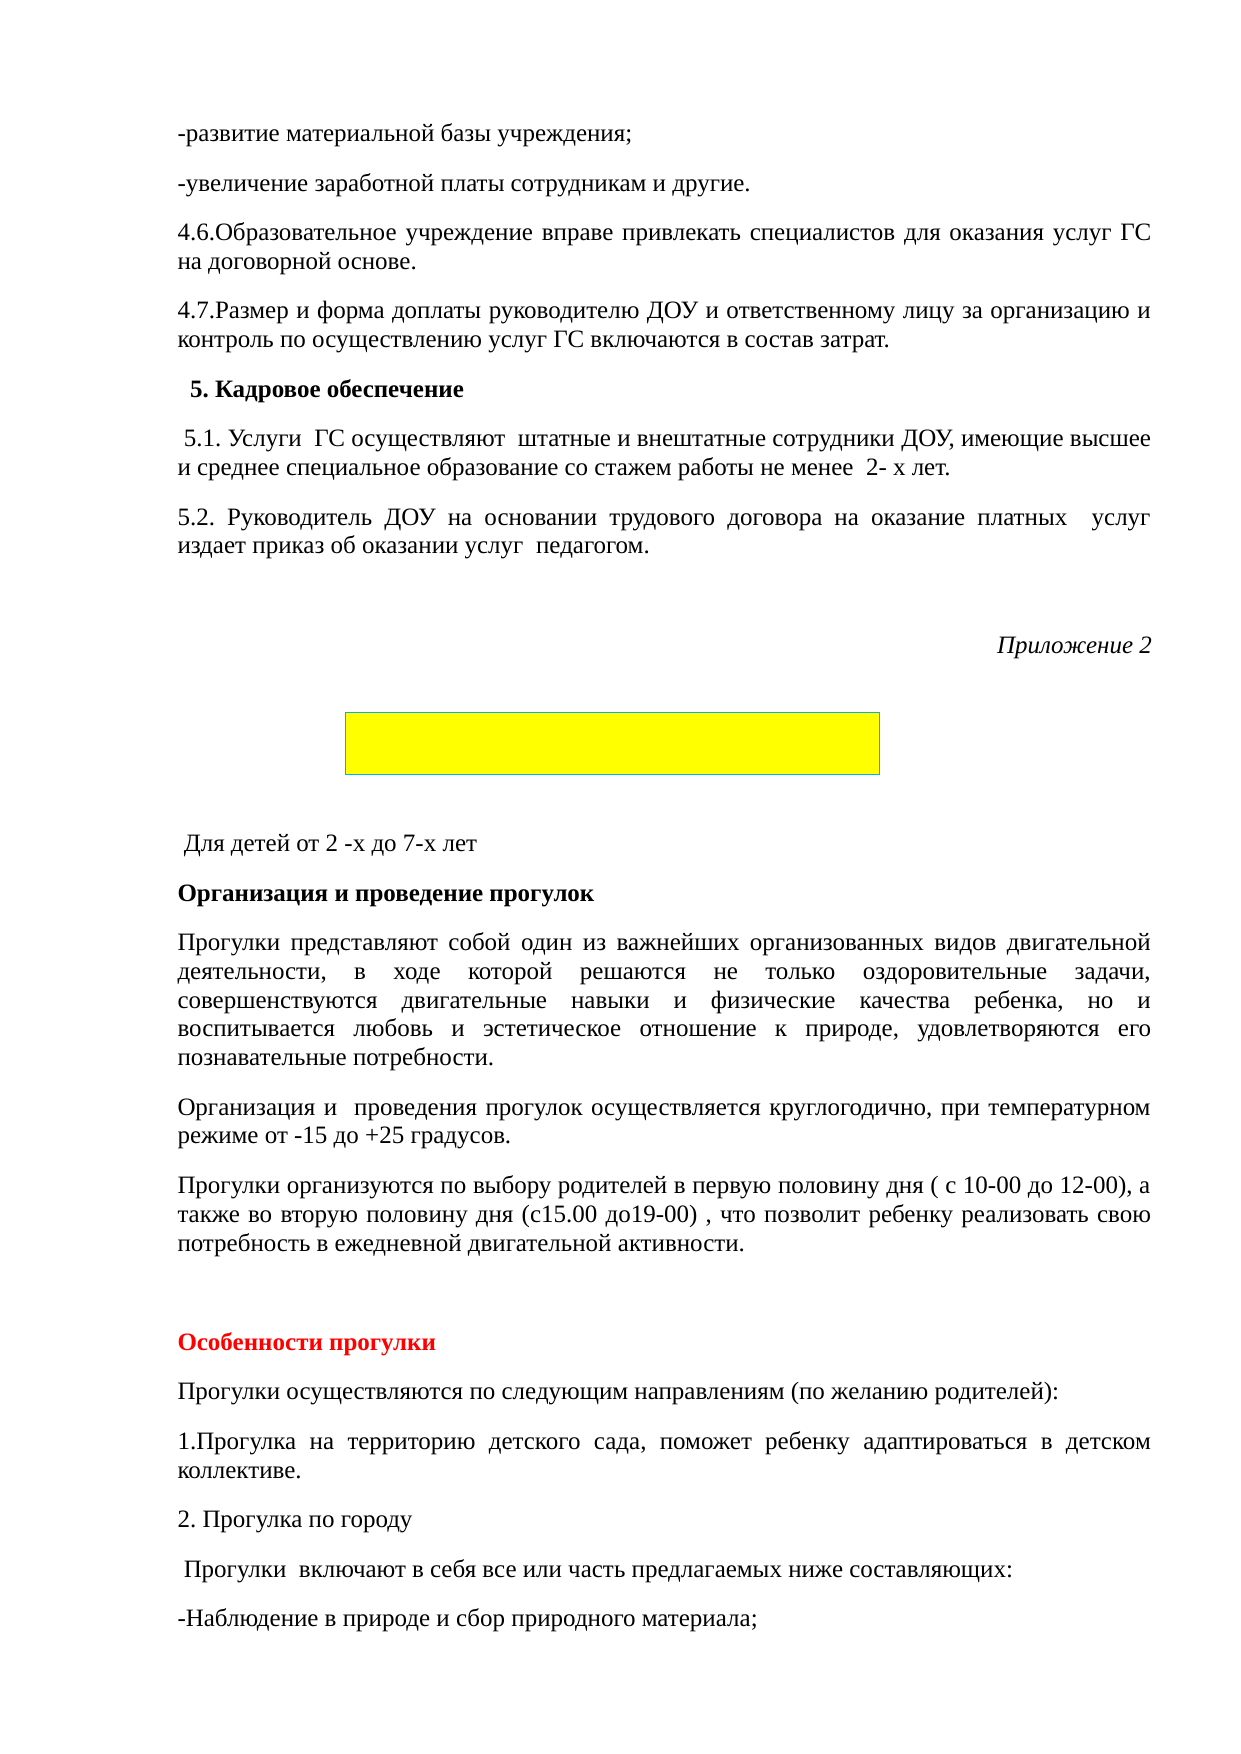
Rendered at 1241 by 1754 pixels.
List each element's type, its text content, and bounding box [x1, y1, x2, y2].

text 2. Прогулка по городу [177, 1504, 1152, 1533]
text 5.1. Услуги ГС осуществляют штатные и внештатные сотрудники ДОУ, имеющие высшее и среднее специальное образование со стажем работы не менее 2- х лет. [177, 423, 1152, 481]
text -развитие материальной базы учреждения; [177, 118, 1152, 147]
text Прогулки осуществляются по следующим направлениям (по желанию родителей): [177, 1376, 1152, 1405]
text -Наблюдение в природе и сбор природного материала; [177, 1603, 1152, 1632]
text Организация и проведения прогулок осуществляется круглогодично, при температурном режиме от -15 до +25 градусов. [177, 1092, 1152, 1149]
text 5.2. Руководитель ДОУ на основании трудового договора на оказание платных услуг издает приказ об оказании услуг педагогом. [177, 502, 1152, 559]
text Организация и проведение прогулок [177, 878, 1152, 906]
text Приложение 2 [177, 630, 1152, 658]
text Особенности прогулки [177, 1327, 1152, 1356]
text 4.6.Образовательное учреждение вправе привлекать специалистов для оказания услуг ГС на договорной основе. [177, 217, 1152, 275]
text Прогулки включают в себя все или часть предлагаемых ниже составляющих: [177, 1554, 1152, 1583]
text Для детей от 2 -х до 7-х лет [177, 828, 1152, 857]
text Прогулки представляют собой один из важнейших организованных видов двигательной деятельности, в ходе которой решаются не только оздоровительные задачи, совершенствуются двигательные навыки и физические качества ребенка, но и воспитывается любовь и эстетическое отношение к природе, удовлетворяются его познавательные потребности. [177, 927, 1152, 1071]
text 4.7.Размер и форма доплаты руководителю ДОУ и ответственному лицу за организацию и контроль по осуществлению услуг ГС включаются в состав затрат. [177, 296, 1152, 353]
text -увеличение заработной платы сотрудникам и другие. [177, 168, 1152, 196]
text Прогулки организуются по выбору родителей в первую половину дня ( с 10-00 до 12-00), а также во вторую половину дня (с15.00 до19-00) , что позволит ребенку реализовать свою потребность в ежедневной двигательной активности. [177, 1170, 1152, 1256]
text 5. Кадровое обеспечение [177, 374, 1152, 403]
text 1.Прогулка на территорию детского сада, поможет ребенку адаптироваться в детском коллективе. [177, 1426, 1152, 1483]
